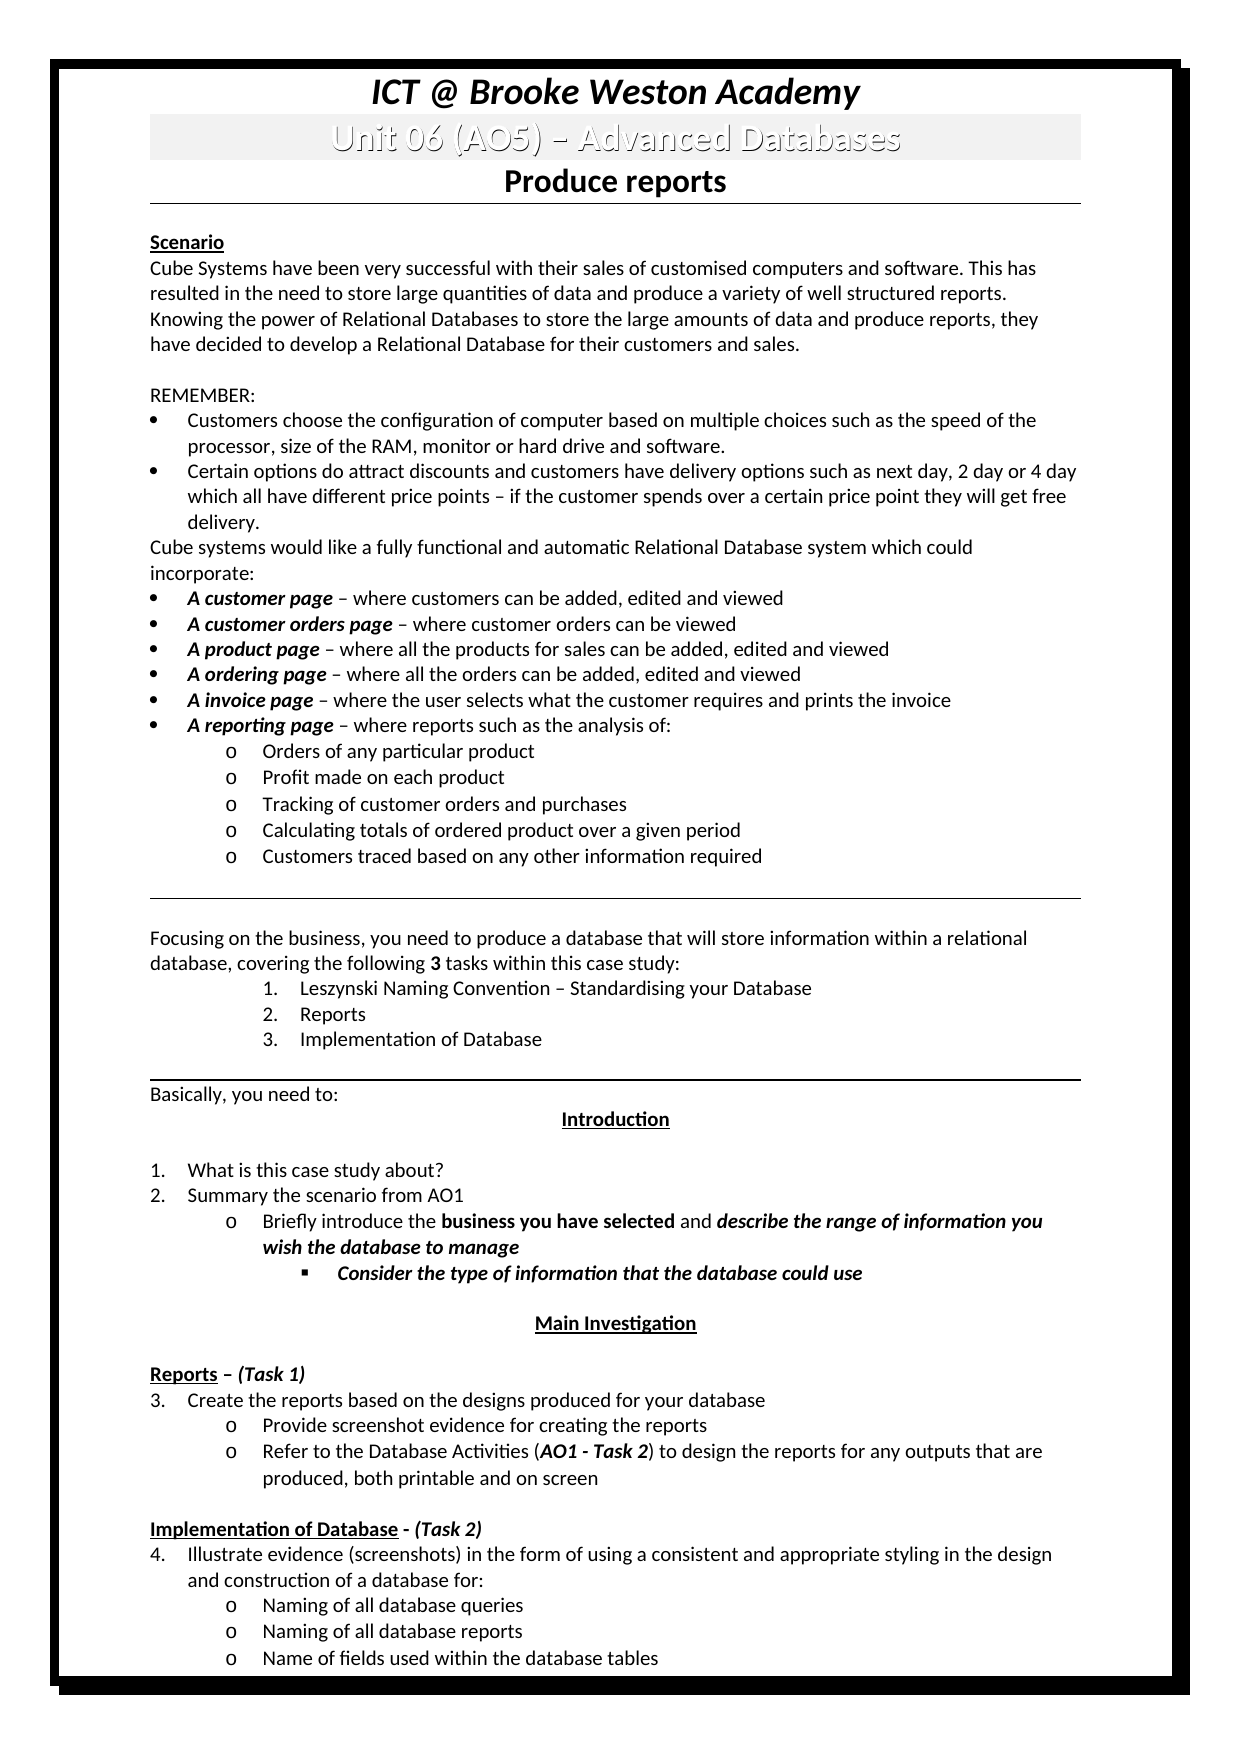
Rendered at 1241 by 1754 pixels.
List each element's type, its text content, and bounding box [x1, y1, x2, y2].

list Customers traced based on any other information required [225, 844, 1081, 870]
list What is this case study about? [150, 1157, 1081, 1182]
list Provide screenshot evidence for creating the reports [225, 1412, 1081, 1439]
list Leszynski Naming Convention – Standardising your Database [262, 976, 1081, 1001]
text Implementation of Database - (Task 2) [150, 1516, 1081, 1541]
list Create the reports based on the designs produced for your database [150, 1387, 1081, 1412]
list A ordering page – where all the orders can be added, edited and viewed [150, 662, 1081, 687]
list A customer page – where customers can be added, edited and viewed [150, 585, 1081, 611]
text REMEMBER: [150, 382, 1081, 407]
list Naming of all database queries [225, 1592, 1081, 1619]
list Consider the type of information that the database could use [300, 1260, 1081, 1285]
subtitle ICT @ Brooke Weston Academy [150, 69, 1081, 114]
text Basically, you need to: [150, 1081, 1081, 1106]
list A invoice page – where the user selects what the customer requires and prints the invoice [150, 687, 1081, 712]
text Scenario [150, 229, 1081, 255]
list A product page – where all the products for sales can be added, edited and viewed [150, 636, 1081, 662]
list Name of fields used within the database tables [225, 1645, 1081, 1672]
subtitle Unit 06 (AO5) – Advanced Databases [150, 114, 1081, 160]
list Implementation of Database [262, 1026, 1081, 1052]
text Cube systems would like a fully functional and automatic Relational Database system which could incorporate: [150, 534, 1081, 585]
list Tracking of customer orders and purchases [225, 791, 1081, 817]
text Introduction [150, 1106, 1081, 1132]
list Orders of any particular product [225, 738, 1081, 764]
list Briefly introduce the business you have selected and describe the range of information you wish the database to manage [225, 1208, 1081, 1260]
text Produce reports [150, 160, 1081, 203]
list Reports [262, 1001, 1081, 1026]
list Profit made on each product [225, 764, 1081, 791]
text Focusing on the business, you need to produce a database that will store information within a relational database, covering the following 3 tasks within this case study: [150, 925, 1081, 976]
list Refer to the Database Activities (AO1 - Task 2) to design the reports for any outputs that are produced, both printable and on screen [225, 1439, 1081, 1491]
list Illustrate evidence (screenshots) in the form of using a consistent and appropriate styling in the design and construction of a database for: [150, 1541, 1081, 1592]
list Customers choose the configuration of computer based on multiple choices such as the speed of the processor, size of the RAM, monitor or hard drive and software. [150, 407, 1081, 458]
list A customer orders page – where customer orders can be viewed [150, 611, 1081, 636]
list A reporting page – where reports such as the analysis of: [150, 712, 1081, 738]
text Reports – (Task 1) [150, 1361, 1081, 1387]
list Naming of all database reports [225, 1619, 1081, 1645]
text Main Investigation [150, 1311, 1081, 1336]
text Cube Systems have been very successful with their sales of customised computers and software. This has resulted in the need to store large quantities of data and produce a variety of well structured reports. Knowing the power of Relational Databases to store the large amounts of data and produce reports, they have decided to develop a Relational Database for their customers and sales. [150, 255, 1081, 357]
list Calculating totals of ordered product over a given period [225, 817, 1081, 844]
list Summary the scenario from AO1 [150, 1182, 1081, 1208]
list Certain options do attract discounts and customers have delivery options such as next day, 2 day or 4 day which all have different price points – if the customer spends over a certain price point they will get free delivery. [150, 458, 1081, 534]
